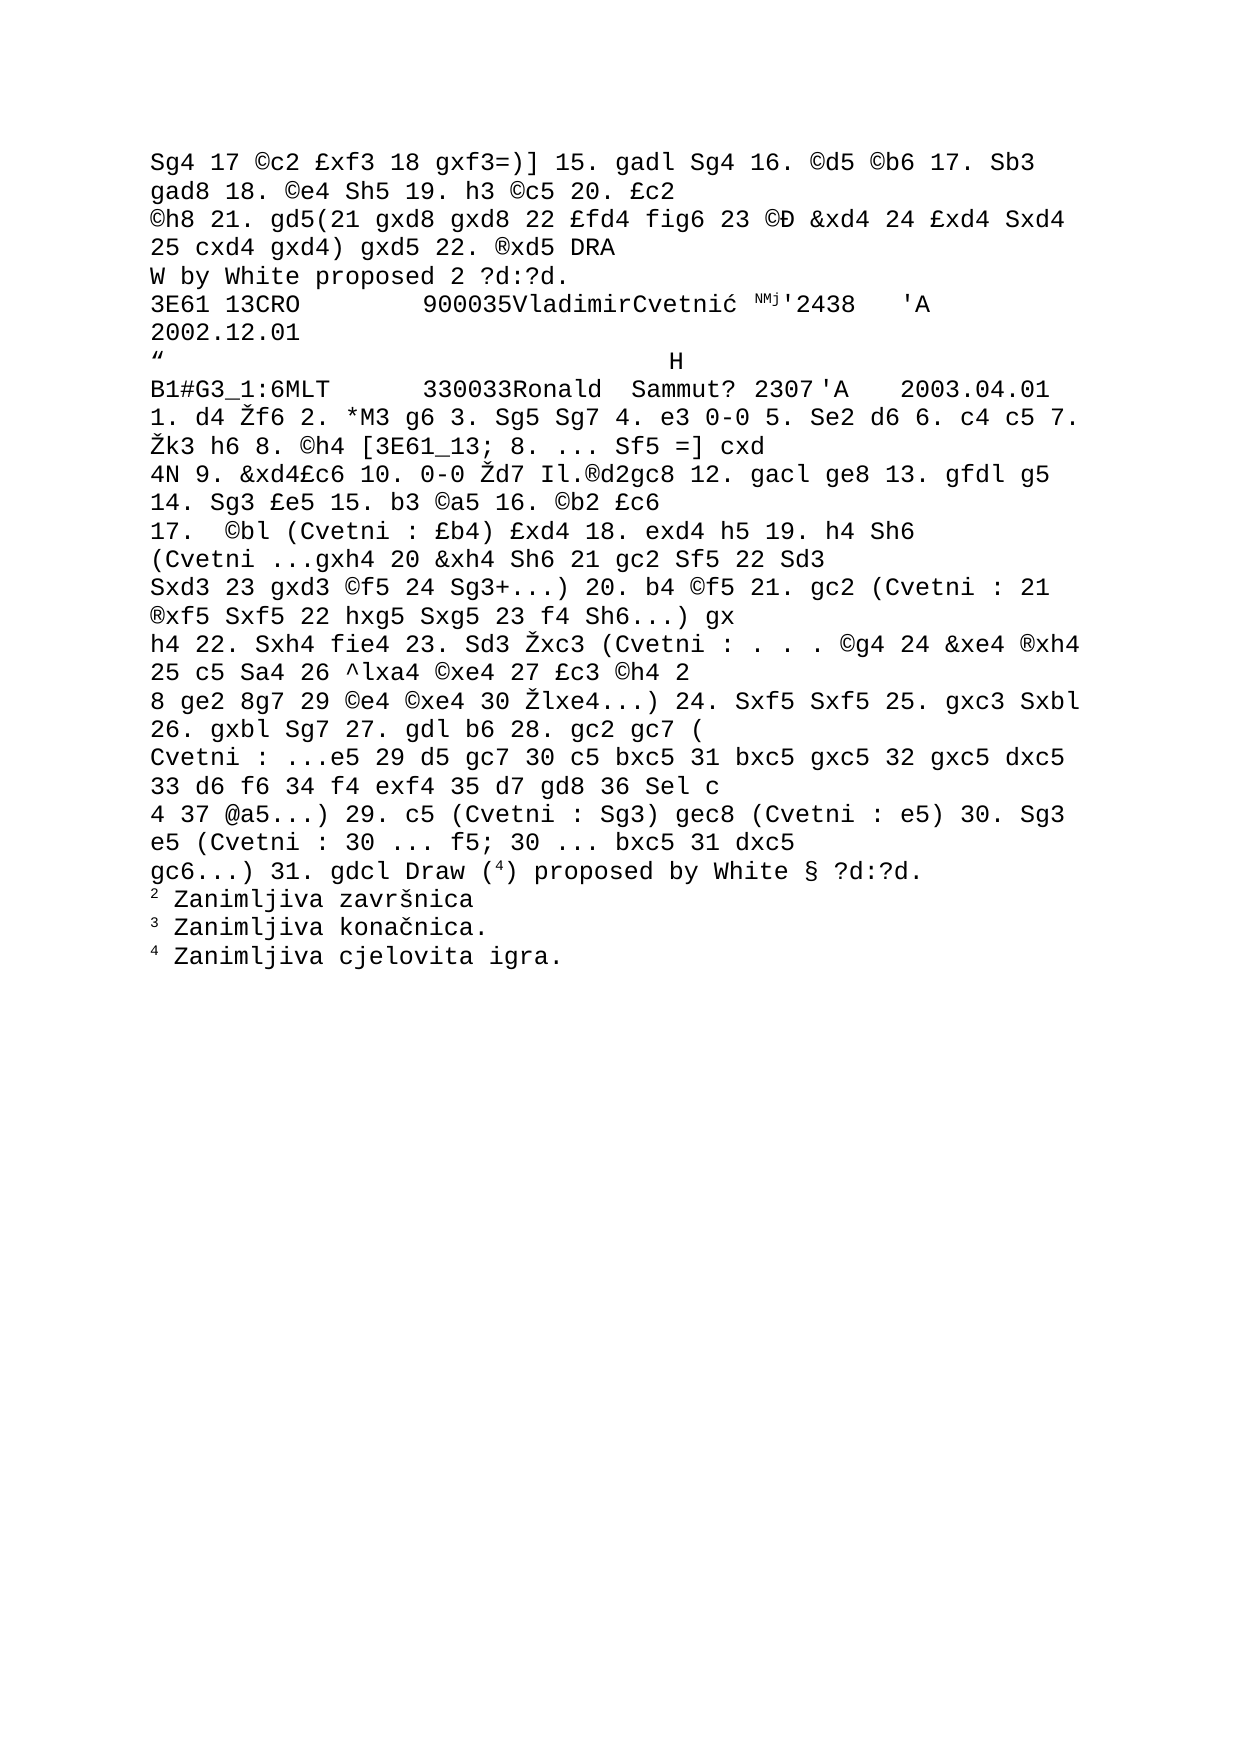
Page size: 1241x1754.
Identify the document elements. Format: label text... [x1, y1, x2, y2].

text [150, 150, 1090, 292]
text “ H [150, 348, 1090, 377]
text 1. d4 Žf6 2. *M3 g6 3. Sg5 Sg7 4. e3 0-0 5. Se2 d6 6. c4 c5 7. Žk3 h6 8. ©h4 [3E61_13; 8. ... Sf5 =] cxd [150, 405, 1090, 462]
text 2 Zanimljiva završnica [150, 887, 1090, 915]
text 3E61 13 CRO 900035 Vladimir Cvetnić NMj' 2438 'A 2002.12.01 [150, 292, 1090, 348]
text B1#G3_1:6 MLT 330033 Ronald Sammut ? 2307 'A 2003.04.01 [150, 377, 1090, 405]
text 17. ©bl (Cvetni : £b4) £xd4 18. exd4 h5 19. h4 Sh6 (Cvetni ...gxh4 20 &xh4 Sh6 21 gc2 Sf5 22 Sd3 Sxd3 23 gxd3 ©f5 24 Sg3+...) 20. b4 ©f5 21. gc2 (Cvetni : 21 ®xf5 Sxf5 22 hxg5 Sxg5 23 f4 Sh6...) gx h4 22. Sxh4 fie4 23. Sd3 Žxc3 (Cvetni : . . . ©g4 24 &xe4 ®xh4 25 c5 Sa4 26 ^lxa4 ©xe4 27 £c3 ©h4 2 8 ge2 8g7 29 ©e4 ©xe4 30 Žlxe4...) 24. Sxf5 Sxf5 25. gxc3 Sxbl 26. gxbl Sg7 27. gdl b6 28. gc2 gc7 ( Cvetni : ...e5 29 d5 gc7 30 c5 bxc5 31 bxc5 gxc5 32 gxc5 dxc5 33 d6 f6 34 f4 exf4 35 d7 gd8 36 Sel c 4 37 @a5...) 29. c5 (Cvetni : Sg3) gec8 (Cvetni : e5) 30. Sg3 e5 (Cvetni : 30 ... f5; 30 ... bxc5 31 dxc5 gc6...) 31. gdcl Draw (4) proposed by White § ?d:?d. [150, 518, 1090, 887]
text 4 Zanimljiva cjelovita igra. [150, 943, 1090, 972]
text 3 Zanimljiva konačnica. [150, 915, 1090, 943]
text 4N 9. &xd4£c6 10. 0-0 Žd7 Il.®d2gc8 12. gacl ge8 13. gfdl g5 14. Sg3 £e5 15. b3 ©a5 16. ©b2 £c6 [150, 462, 1090, 518]
